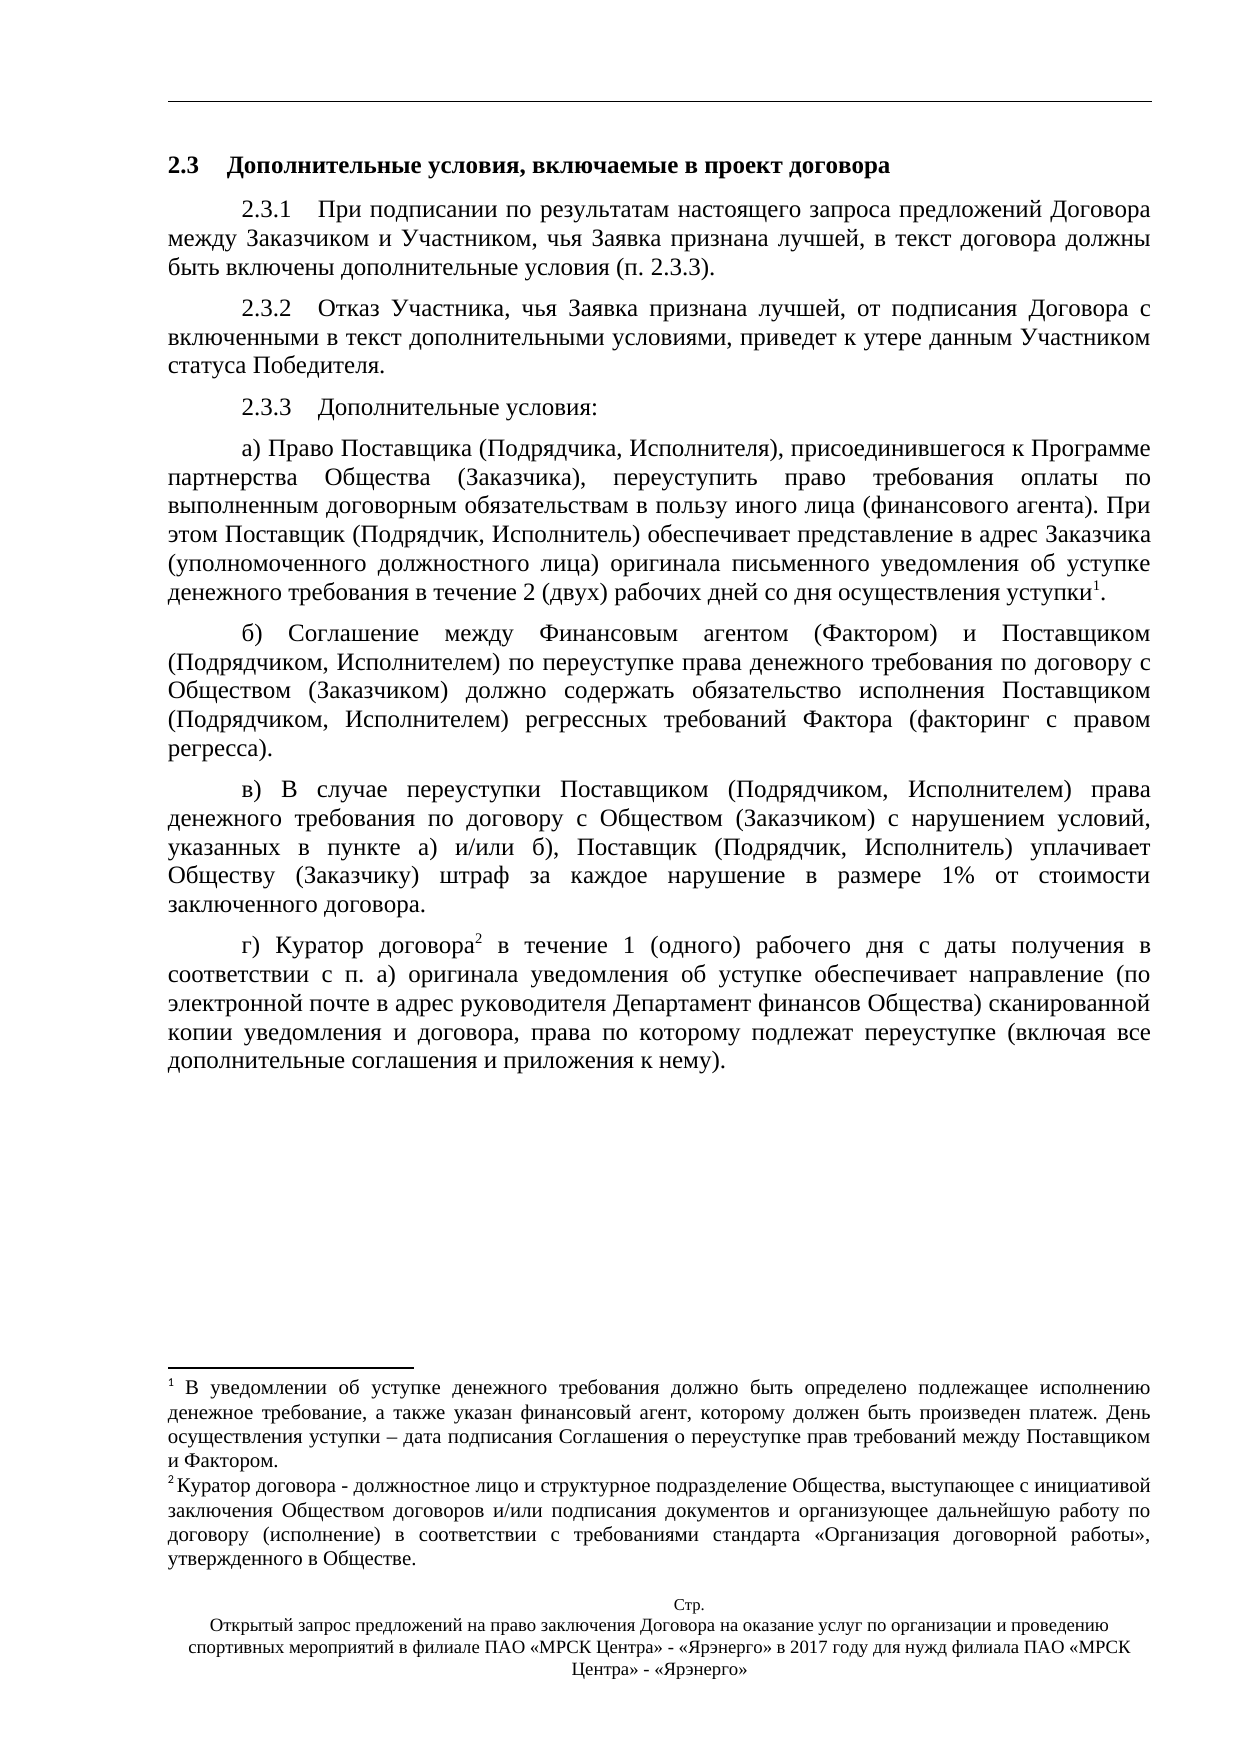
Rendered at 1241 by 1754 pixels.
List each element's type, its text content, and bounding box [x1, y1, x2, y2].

subtitle в) В случае переуступки Поставщиком (Подрядчиком, Исполнителем) права денежного требования по договору с Обществом (Заказчиком) с нарушением условий, указанных в пункте а) и/или б), Поставщик (Подрядчик, Исполнитель) уплачивает Обществу (Заказчику) штраф за каждое нарушение в размере 1% от стоимости заключенного договора. [168, 774, 1152, 918]
subtitle а) Право Поставщика (Подрядчика, Исполнителя), присоединившегося к Программе партнерства Общества (Заказчика), переуступить право требования оплаты по выполненным договорным обязательствам в пользу иного лица (финансового агента). При этом Поставщик (Подрядчик, Исполнитель) обеспечивает представление в адрес Заказчика (уполномоченного должностного лица) оригинала письменного уведомления об уступке денежного требования в течение 2 (двух) рабочих дней со дня осуществления уступки. [168, 433, 1152, 605]
subtitle б) Соглашение между Финансовым агентом (Фактором) и Поставщиком (Подрядчиком, Исполнителем) по переуступке права денежного требования по договору с Обществом (Заказчиком) должно содержать обязательство исполнения Поставщиком (Подрядчиком, Исполнителем) регрессных требований Фактора (факторинг с правом регресса). [168, 618, 1152, 762]
subtitle Дополнительные условия: [168, 392, 1152, 420]
subtitle Отказ Участника, чья Заявка признана лучшей, от подписания Договора с включенными в текст дополнительными условиями, приведет к утере данным Участником статуса Победителя. [168, 293, 1152, 379]
subtitle При подписании по результатам настоящего запроса предложений Договора между Заказчиком и Участником, чья Заявка признана лучшей, в текст договора должны быть включены дополнительные условия (п. 2.3.3). [168, 194, 1152, 280]
subtitle г) Куратор договора в течение 1 (одного) рабочего дня с даты получения в соответствии с п. а) оригинала уведомления об уступке обеспечивает направление (по электронной почте в адрес руководителя Департамент финансов Общества) сканированной копии уведомления и договора, права по которому подлежат переуступке (включая все дополнительные соглашения и приложения к нему). [168, 930, 1152, 1074]
subtitle Дополнительные условия, включаемые в проект договора [168, 150, 1152, 179]
